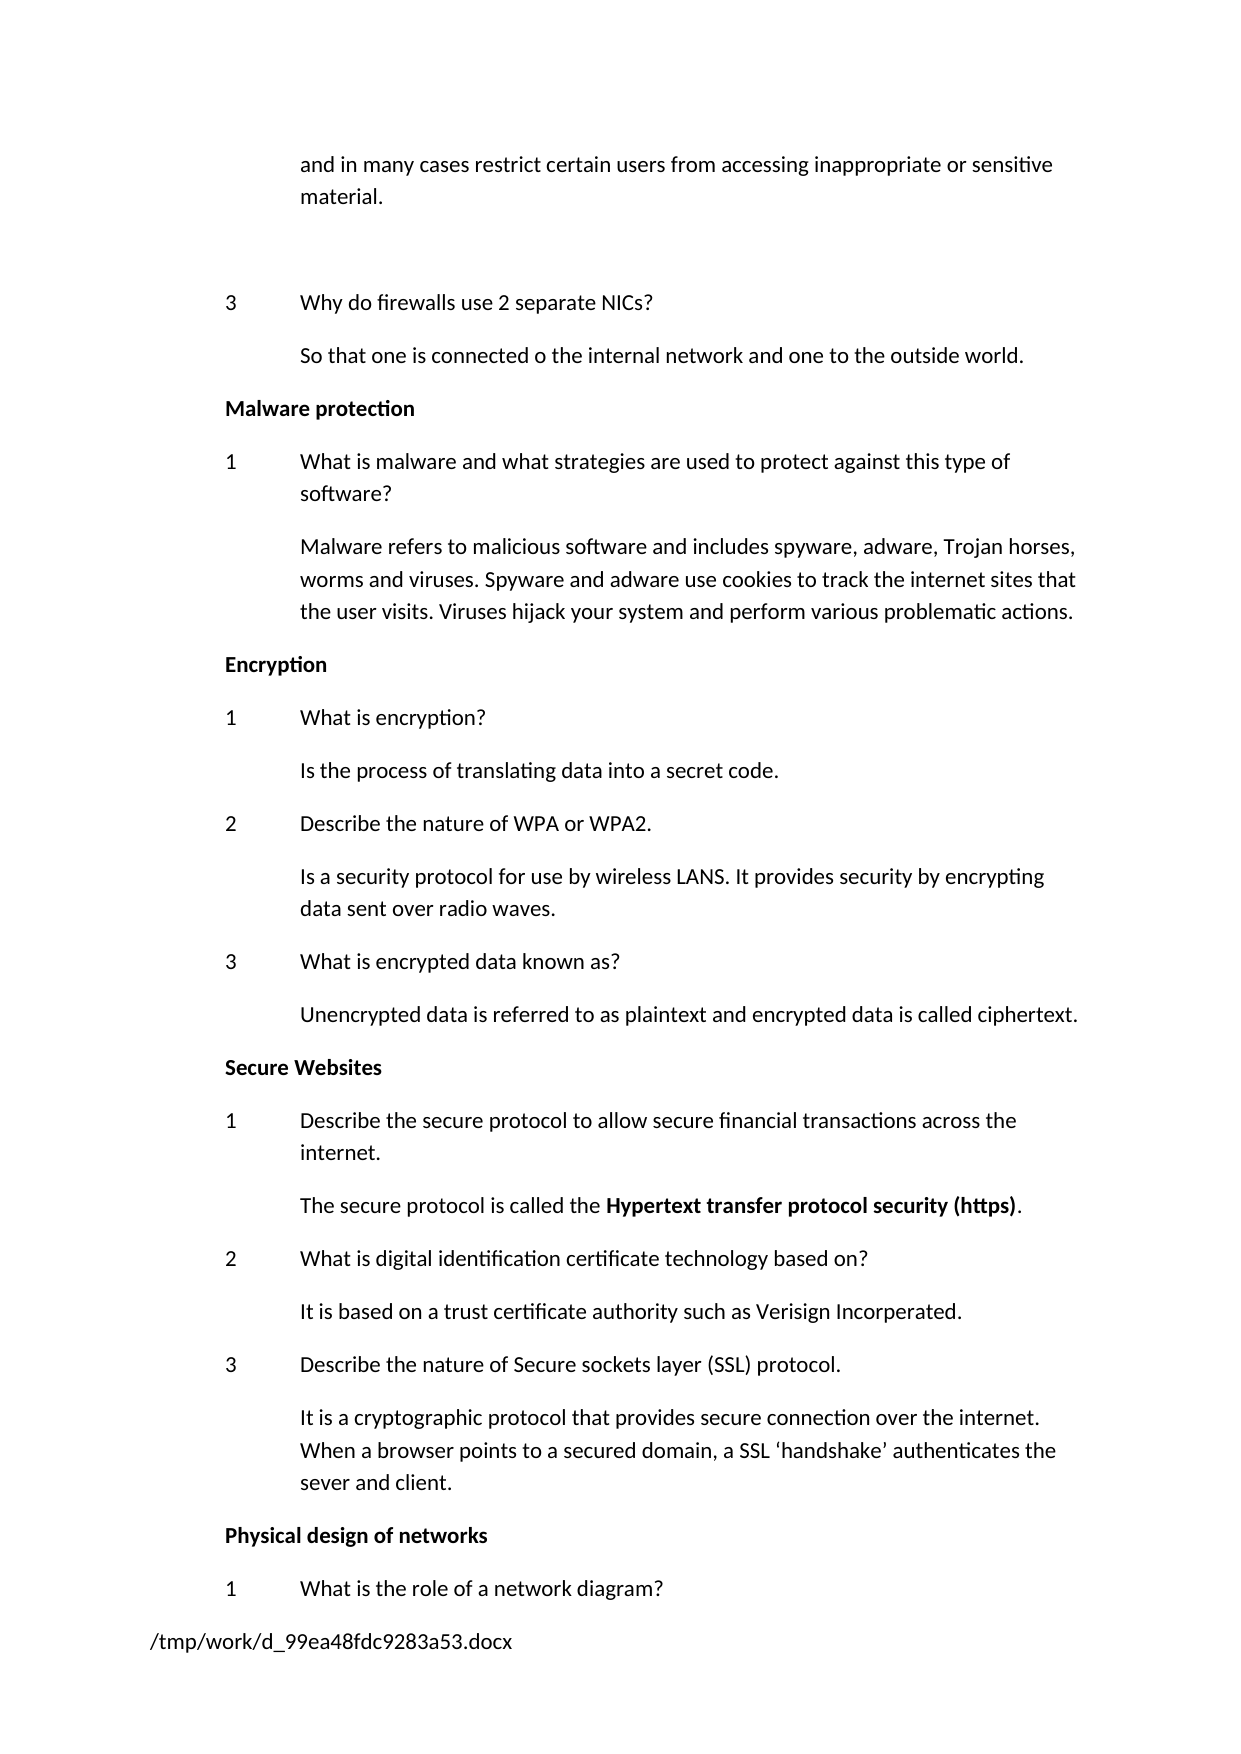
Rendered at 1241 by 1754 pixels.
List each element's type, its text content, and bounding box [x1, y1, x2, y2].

list Secure Websites [225, 1053, 1090, 1081]
list What is malware and what strategies are used to protect against this type of software? [225, 447, 1090, 507]
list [300, 150, 1090, 210]
list Why do firewalls use 2 separate NICs? [225, 288, 1090, 316]
list It is based on a trust certificate authority such as Verisign Incorperated. [300, 1297, 1090, 1326]
list Malware protection [225, 394, 1090, 422]
list Malware refers to malicious software and includes spyware, adware, Trojan horses, worms and viruses. Spyware and adware use cookies to track the internet sites that the user visits. Viruses hijack your system and perform various problematic actions. [300, 532, 1090, 625]
list Describe the nature of Secure sockets layer (SSL) protocol. [225, 1351, 1090, 1378]
list Unencrypted data is referred to as plaintext and encrypted data is called ciphertext. [300, 1000, 1090, 1028]
list Describe the secure protocol to allow secure financial transactions across the internet. [225, 1106, 1090, 1166]
list What is encrypted data known as? [225, 947, 1090, 975]
list What is encryption? [225, 703, 1090, 731]
list Physical design of networks [225, 1521, 1090, 1549]
list It is a cryptographic protocol that provides secure connection over the internet. When a browser points to a secured domain, a SSL ‘handshake’ authenticates the sever and client. [300, 1403, 1090, 1496]
list What is the role of a network diagram? [225, 1574, 1090, 1602]
list What is digital identification certificate technology based on? [225, 1244, 1090, 1272]
list So that one is connected o the internal network and one to the outside world. [300, 341, 1090, 369]
list Is a security protocol for use by wireless LANS. It provides security by encrypting data sent over radio waves. [300, 862, 1090, 922]
list Is the process of translating data into a secret code. [300, 756, 1090, 784]
list Describe the nature of WPA or WPA2. [225, 809, 1090, 837]
list The secure protocol is called the Hypertext transfer protocol security (https). [300, 1191, 1090, 1219]
list Encryption [225, 650, 1090, 678]
